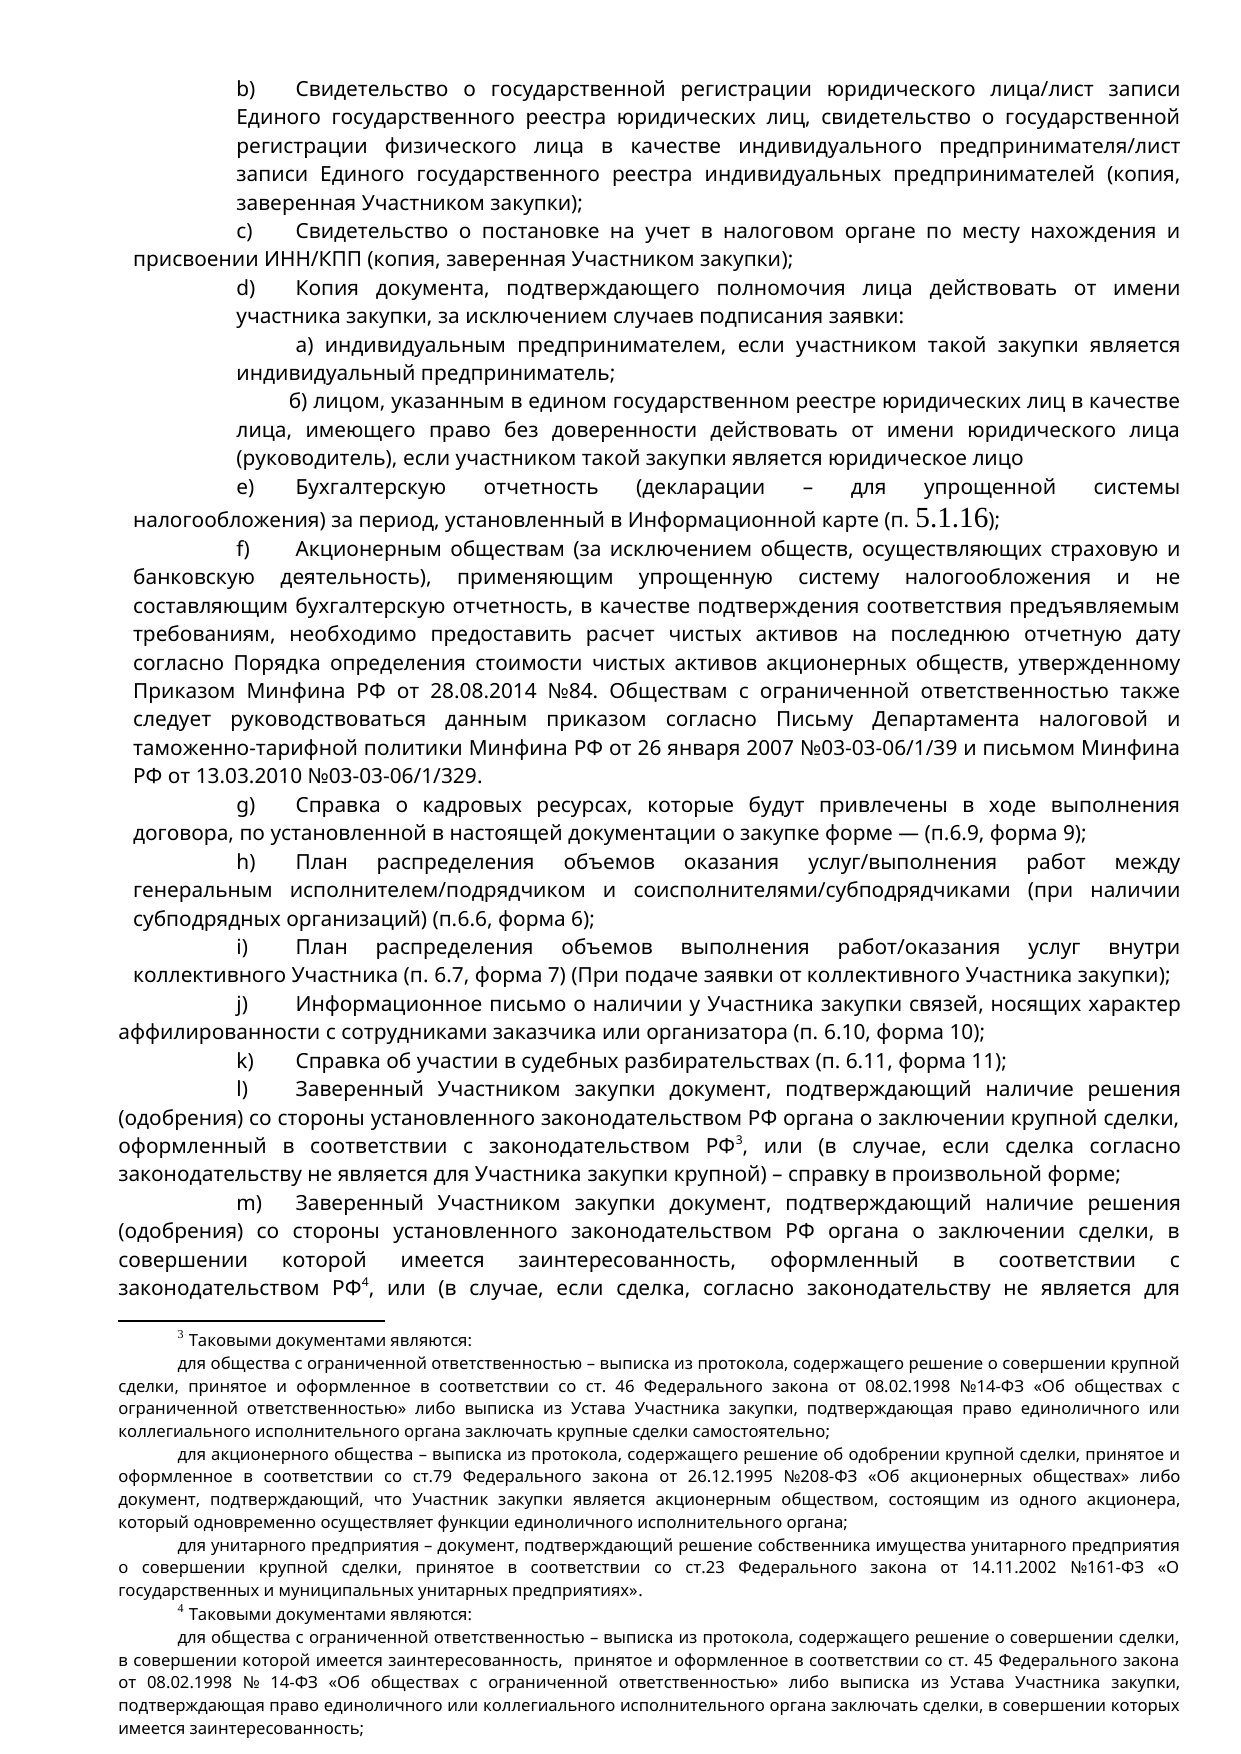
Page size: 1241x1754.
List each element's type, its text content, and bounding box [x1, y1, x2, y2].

list Копия документа, подтверждающего полномочия лица действовать от имени участника закупки, за исключением случаев подписания заявки: [236, 273, 1181, 330]
list Свидетельство о государственной регистрации юридического лица/лист записи Единого государственного реестра юридических лиц, свидетельство о государственной регистрации физического лица в качестве индивидуального предпринимателя/лист записи Единого государственного реестра индивидуальных предпринимателей (копия, заверенная Участником закупки); [236, 74, 1181, 216]
list Справка о кадровых ресурсах, которые будут привлечены в ходе выполнения договора, по установленной в настоящей документации о закупке форме — (п.6.9, форма 9); [133, 790, 1181, 847]
list Бухгалтерскую отчетность (декларации – для упрощенной системы налогообложения) за период, установленный в Информационной карте (п. 5.1.16); [133, 472, 1181, 534]
list Информационное письмо о наличии у Участника закупки связей, носящих характер аффилированности с сотрудниками заказчика или организатора (п. 6.10, форма 10); [118, 989, 1181, 1046]
text а) индивидуальным предпринимателем, если участником такой закупки является индивидуальный предприниматель; [236, 330, 1181, 387]
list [118, 1188, 1181, 1302]
list План распределения объемов оказания услуг/выполнения работ между генеральным исполнителем/подрядчиком и соисполнителями/субподрядчиками (при наличии субподрядных организаций) (п.6.6, форма 6); [133, 847, 1181, 932]
list Заверенный Участником закупки документ, подтверждающий наличие решения (одобрения) со стороны установленного законодательством РФ органа о заключении крупной сделки, оформленный в соответствии с законодательством РФ, или (в случае, если сделка согласно законодательству не является для Участника закупки крупной) – справку в произвольной форме; [118, 1074, 1181, 1188]
list План распределения объемов выполнения работ/оказания услуг внутри коллективного Участника (п. 6.7, форма 7) (При подаче заявки от коллективного Участника закупки); [133, 932, 1181, 989]
list Акционерным обществам (за исключением обществ, осуществляющих страховую и банковскую деятельность), применяющим упрощенную систему налогообложения и не составляющим бухгалтерскую отчетность, в качестве подтверждения соответствия предъявляемым требованиям, необходимо предоставить расчет чистых активов на последнюю отчетную дату согласно Порядка определения стоимости чистых активов акционерных обществ, утвержденному Приказом Минфина РФ от 28.08.2014 №84. Обществам с ограниченной ответственностью также следует руководствоваться данным приказом согласно Письму Департамента налоговой и таможенно-тарифной политики Минфина РФ от 26 января 2007 №03-03-06/1/39 и письмом Минфина РФ от 13.03.2010 №03-03-06/1/329. [133, 534, 1181, 790]
text б) лицом, указанным в едином государственном реестре юридических лиц в качестве лица, имеющего право без доверенности действовать от имени юридического лица (руководитель), если участником такой закупки является юридическое лицо [236, 387, 1181, 472]
list Свидетельство о постановке на учет в налоговом органе по месту нахождения и присвоении ИНН/КПП (копия, заверенная Участником закупки); [133, 216, 1181, 273]
list Справка об участии в судебных разбирательствах (п. 6.11, форма 11); [118, 1046, 1181, 1074]
